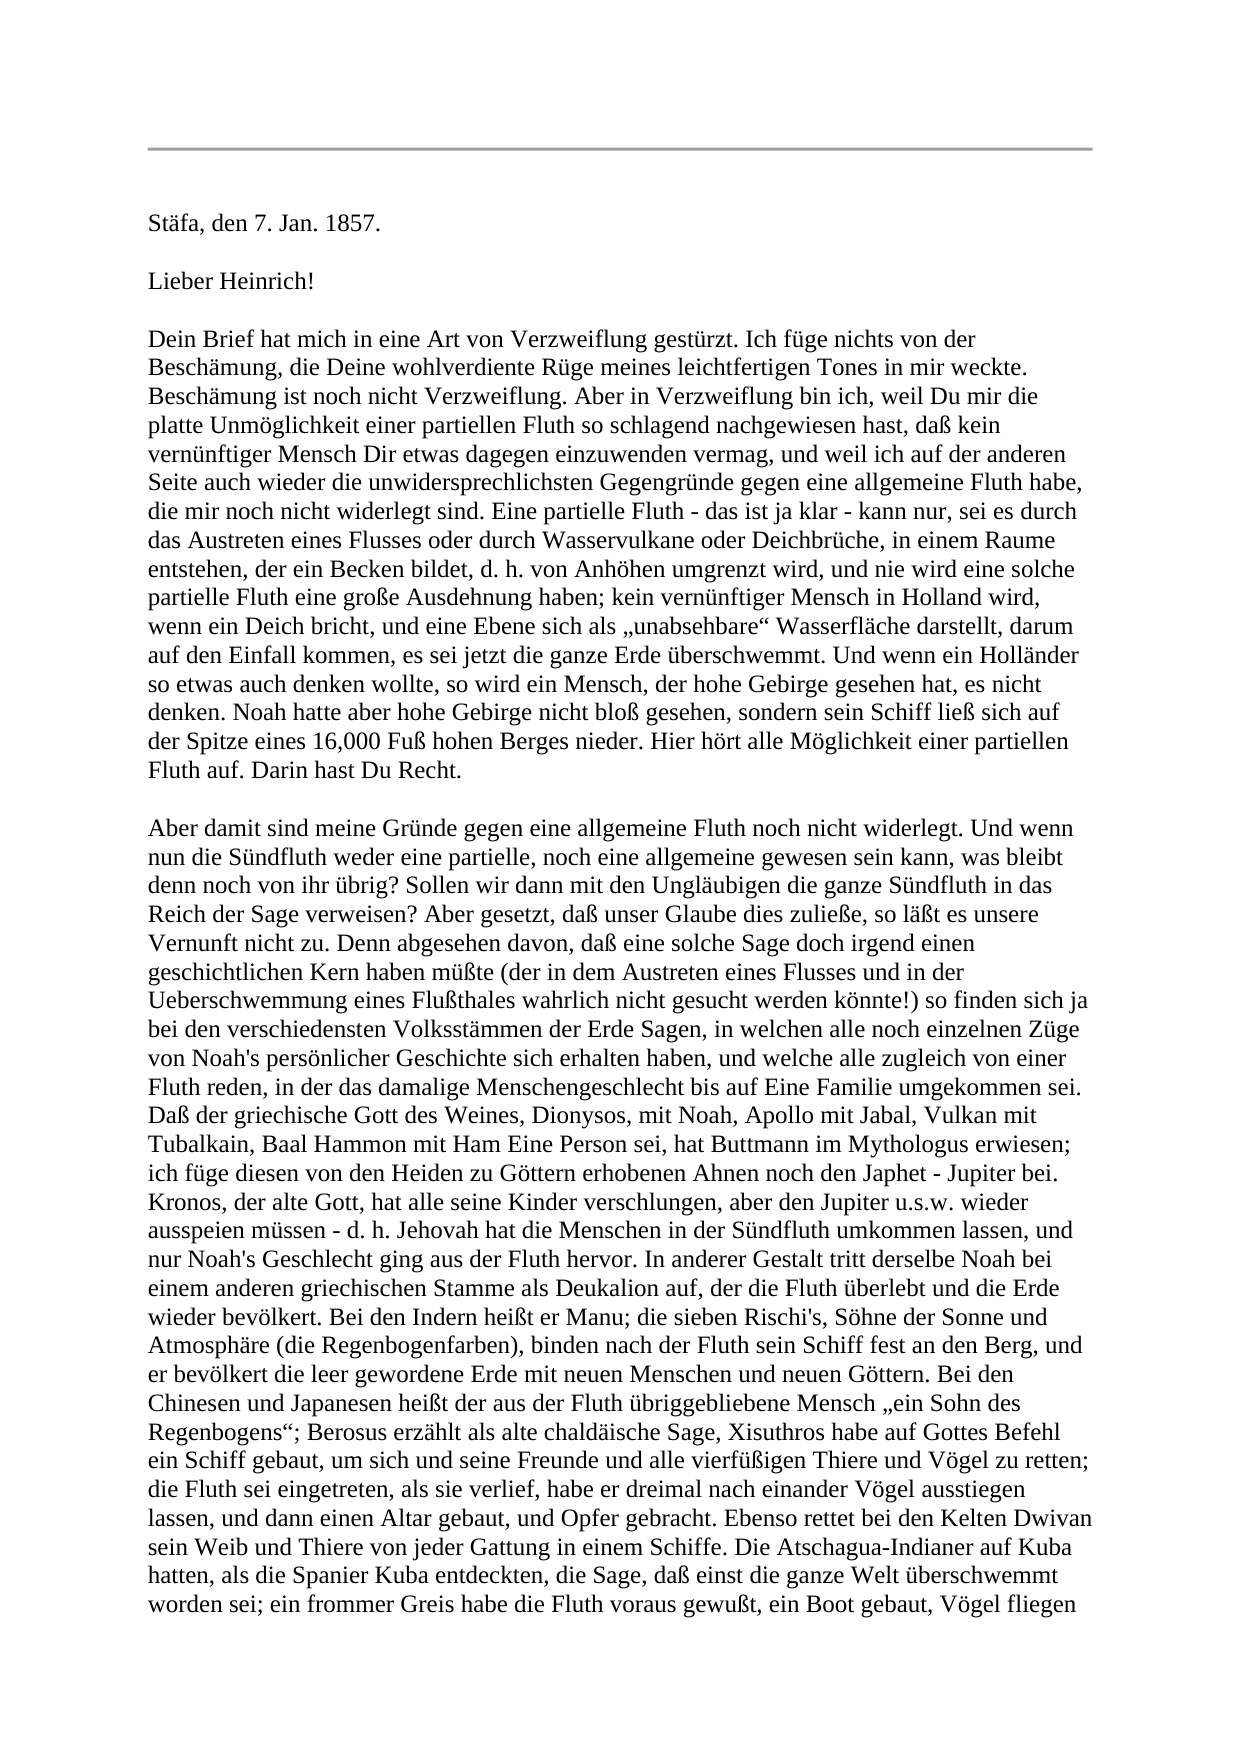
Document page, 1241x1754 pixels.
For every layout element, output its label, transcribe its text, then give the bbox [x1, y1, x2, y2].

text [148, 813, 1093, 1618]
text Dein Brief hat mich in eine Art von Verzweiflung gestürzt. Ich füge nichts von der Beschämung, die Deine wohlverdiente Rüge meines leichtfertigen Tones in mir weckte. Beschämung ist noch nicht Verzweiflung. Aber in Verzweiflung bin ich, weil Du mir die platte Unmöglichkeit einer partiellen Fluth so schlagend nachgewiesen hast, daß kein vernünftiger Mensch Dir etwas dagegen einzuwenden vermag, und weil ich auf der anderen Seite auch wieder die unwidersprechlichsten Gegengründe gegen eine allgemeine Fluth habe, die mir noch nicht widerlegt sind. Eine partielle Fluth - das ist ja klar - kann nur, sei es durch das Austreten eines Flusses oder durch Wasservulkane oder Deichbrüche, in einem Raume entstehen, der ein Becken bildet, d. h. von Anhöhen umgrenzt wird, und nie wird eine solche partielle Fluth eine große Ausdehnung haben; kein vernünftiger Mensch in Holland wird, wenn ein Deich bricht, und eine Ebene sich als „unabsehbare“ Wasserfläche darstellt, darum auf den Einfall kommen, es sei jetzt die ganze Erde überschwemmt. Und wenn ein Holländer so etwas auch denken wollte, so wird ein Mensch, der hohe Gebirge gesehen hat, es nicht denken. Noah hatte aber hohe Gebirge nicht bloß gesehen, sondern sein Schiff ließ sich auf der Spitze eines 16,000 Fuß hohen Berges nieder. Hier hört alle Möglichkeit einer partiellen Fluth auf. Darin hast Du Recht. [148, 324, 1093, 784]
text Stäfa, den 7. Jan. 1857. [148, 208, 1093, 237]
text Lieber Heinrich! [148, 266, 1093, 294]
